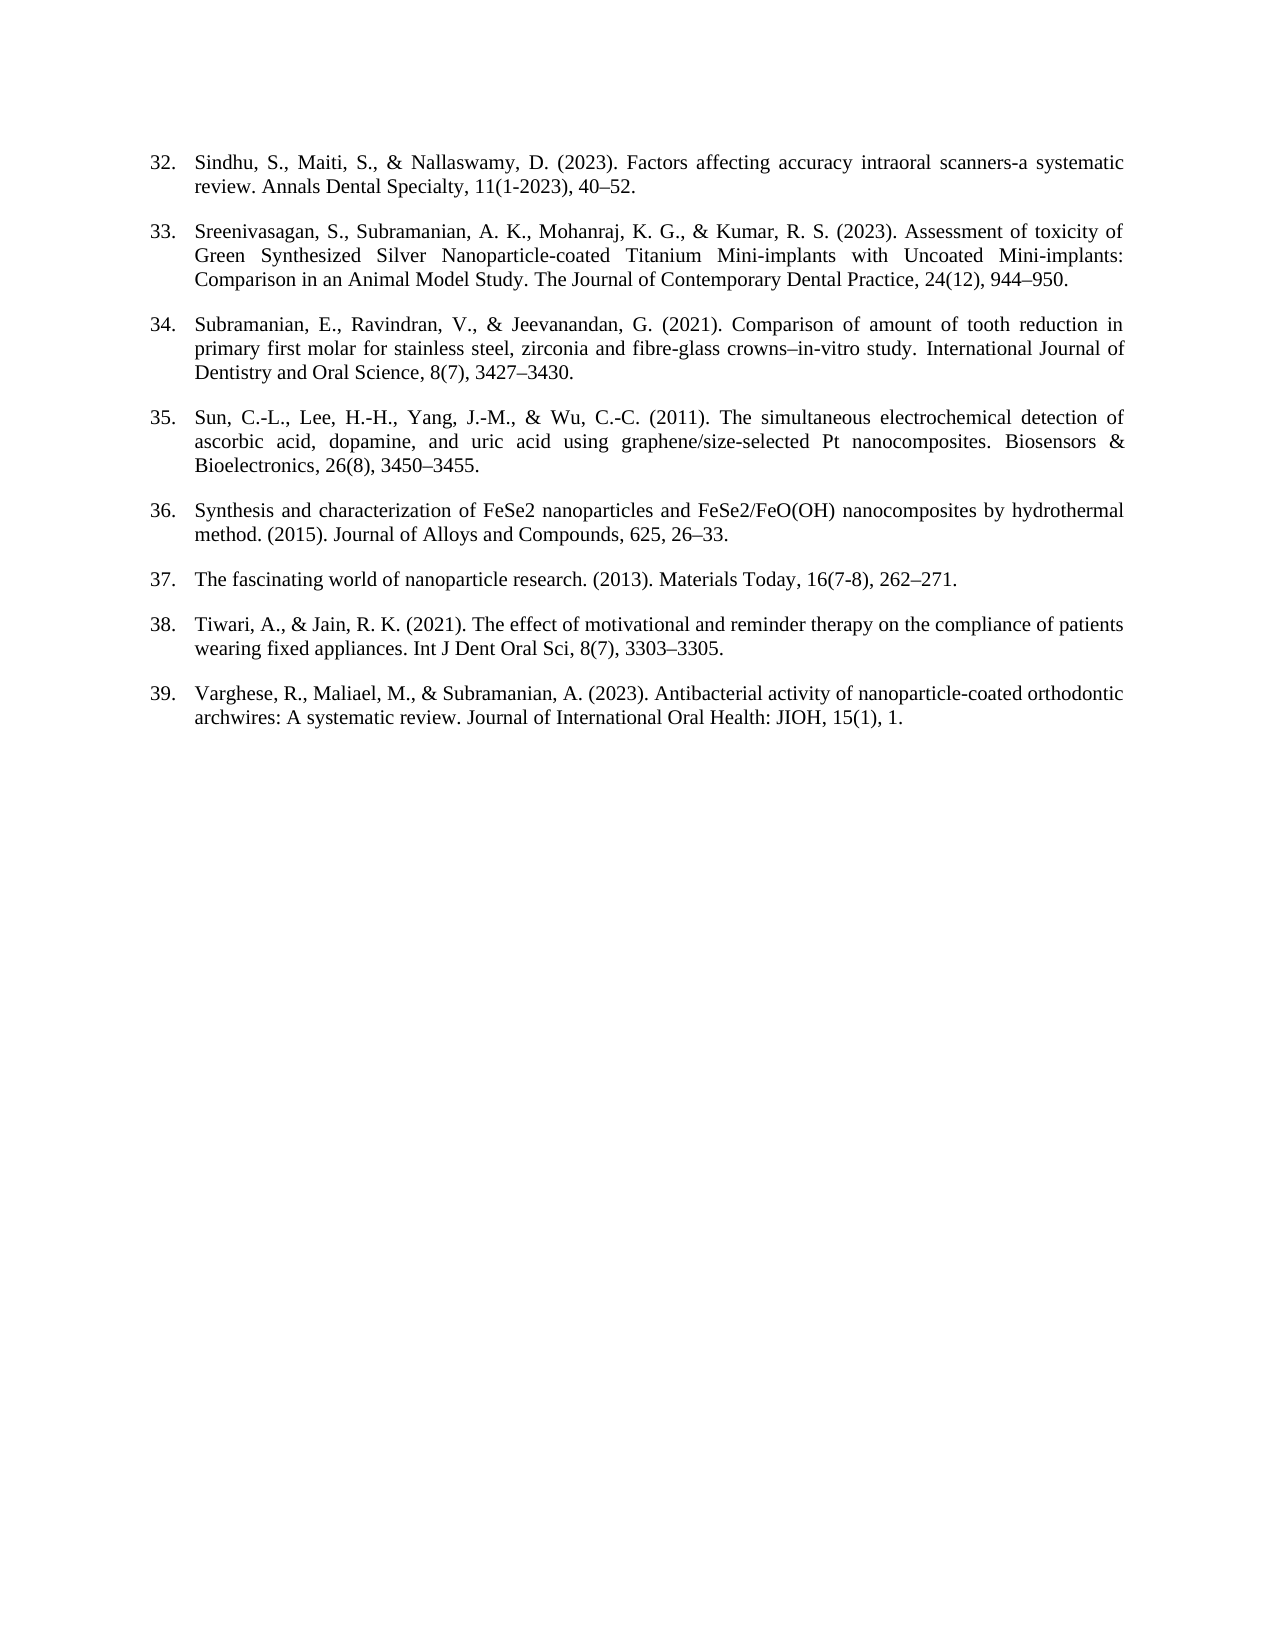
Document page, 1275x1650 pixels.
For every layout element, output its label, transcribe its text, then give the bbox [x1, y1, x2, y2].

text Subramanian, E., Ravindran, V., & Jeevanandan, G. (2021). Comparison of amount of tooth reduction in primary first molar for stainless steel, zirconia and fibre-glass crowns–in-vitro study. International Journal of Dentistry and Oral Science, 8(7), 3427–3430. [150, 312, 1125, 384]
text Synthesis and characterization of FeSe2 nanoparticles and FeSe2/FeO(OH) nanocomposites by hydrothermal method. (2015). Journal of Alloys and Compounds, 625, 26–33. [150, 498, 1125, 546]
text Varghese, R., Maliael, M., & Subramanian, A. (2023). Antibacterial activity of nanoparticle-coated orthodontic archwires: A systematic review. Journal of International Oral Health: JIOH, 15(1), 1. [150, 681, 1125, 729]
text Sreenivasagan, S., Subramanian, A. K., Mohanraj, K. G., & Kumar, R. S. (2023). Assessment of toxicity of Green Synthesized Silver Nanoparticle-coated Titanium Mini-implants with Uncoated Mini-implants: Comparison in an Animal Model Study. The Journal of Contemporary Dental Practice, 24(12), 944–950. [150, 219, 1125, 291]
text Sindhu, S., Maiti, S., & Nallaswamy, D. (2023). Factors affecting accuracy intraoral scanners-a systematic review. Annals Dental Specialty, 11(1-2023), 40–52. [150, 150, 1125, 198]
text Sun, C.-L., Lee, H.-H., Yang, J.-M., & Wu, C.-C. (2011). The simultaneous electrochemical detection of ascorbic acid, dopamine, and uric acid using graphene/size-selected Pt nanocomposites. Biosensors & Bioelectronics, 26(8), 3450–3455. [150, 405, 1125, 477]
text The fascinating world of nanoparticle research. (2013). Materials Today, 16(7-8), 262–271. [150, 567, 1125, 591]
text Tiwari, A., & Jain, R. K. (2021). The effect of motivational and reminder therapy on the compliance of patients wearing fixed appliances. Int J Dent Oral Sci, 8(7), 3303–3305. [150, 612, 1125, 660]
